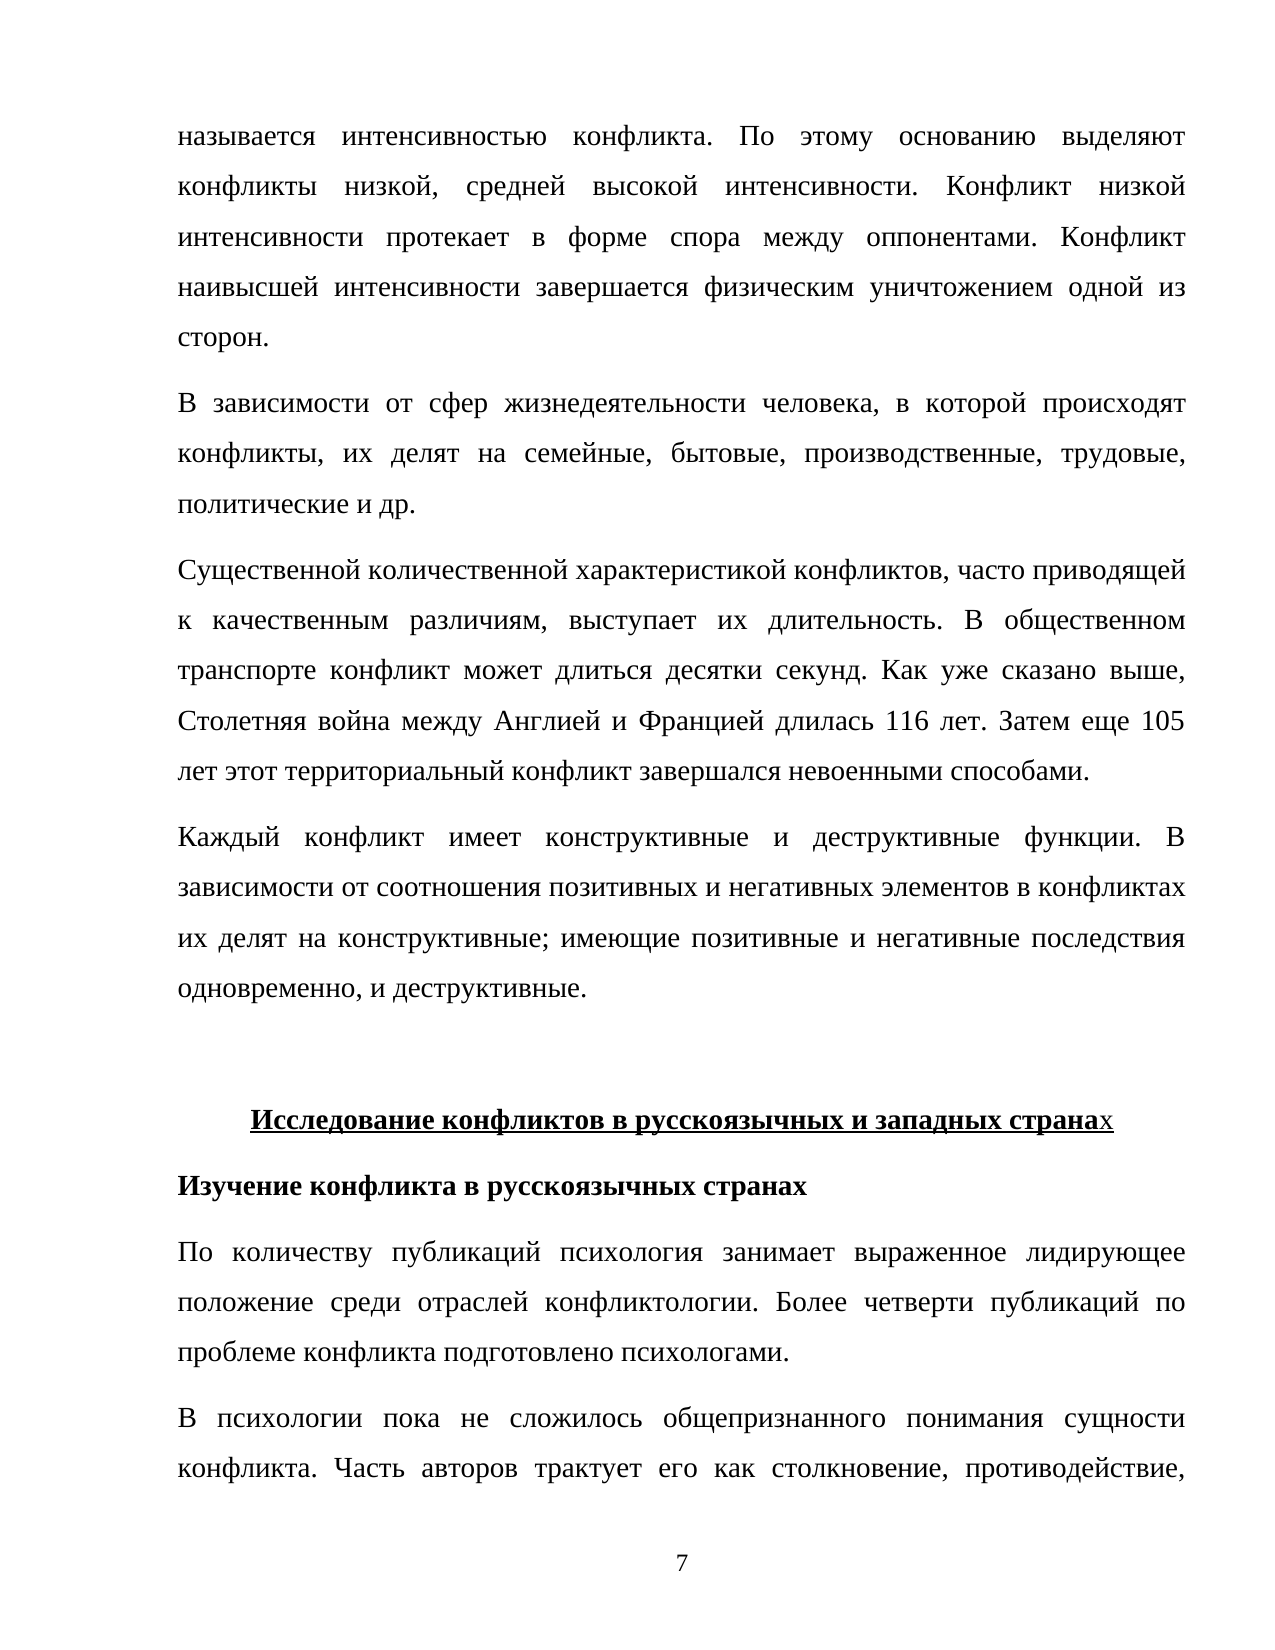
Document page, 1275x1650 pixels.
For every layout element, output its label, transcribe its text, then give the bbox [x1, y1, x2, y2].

text По количеству публикаций психология занимает выраженное лидирующее положение среди отраслей конфликтологии. Более четверти публикаций по проблеме конфликта подготовлено психологами. [177, 1234, 1186, 1368]
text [177, 1400, 1186, 1484]
text Изучение конфликта в русскоязычных странах [177, 1168, 1186, 1201]
text Исследование конфликтов в русскоязычных и западных странах [177, 1102, 1186, 1135]
text Каждый конфликт имеет конструктивные и деструктивные функции. В зависимости от соотношения позитивных и негативных элементов в конфликтах их делят на конструктивные; имеющие позитивные и негативные последствия одновременно, и деструктивные. [177, 819, 1186, 1003]
text В зависимости от сфер жизнедеятельности человека, в которой происходят конфликты, их делят на семейные, бытовые, производственные, трудовые, политические и др. [177, 385, 1186, 519]
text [177, 118, 1186, 353]
text Существенной количественной характеристикой конфликтов, часто приводящей к качественным различиям, выступает их длительность. В общественном транспорте конфликт может длиться десятки секунд. Как уже сказано выше, Столетняя война между Англией и Францией длилась 116 лет. Затем еще 105 лет этот территориальный конфликт завершался невоенными способами. [177, 552, 1186, 787]
